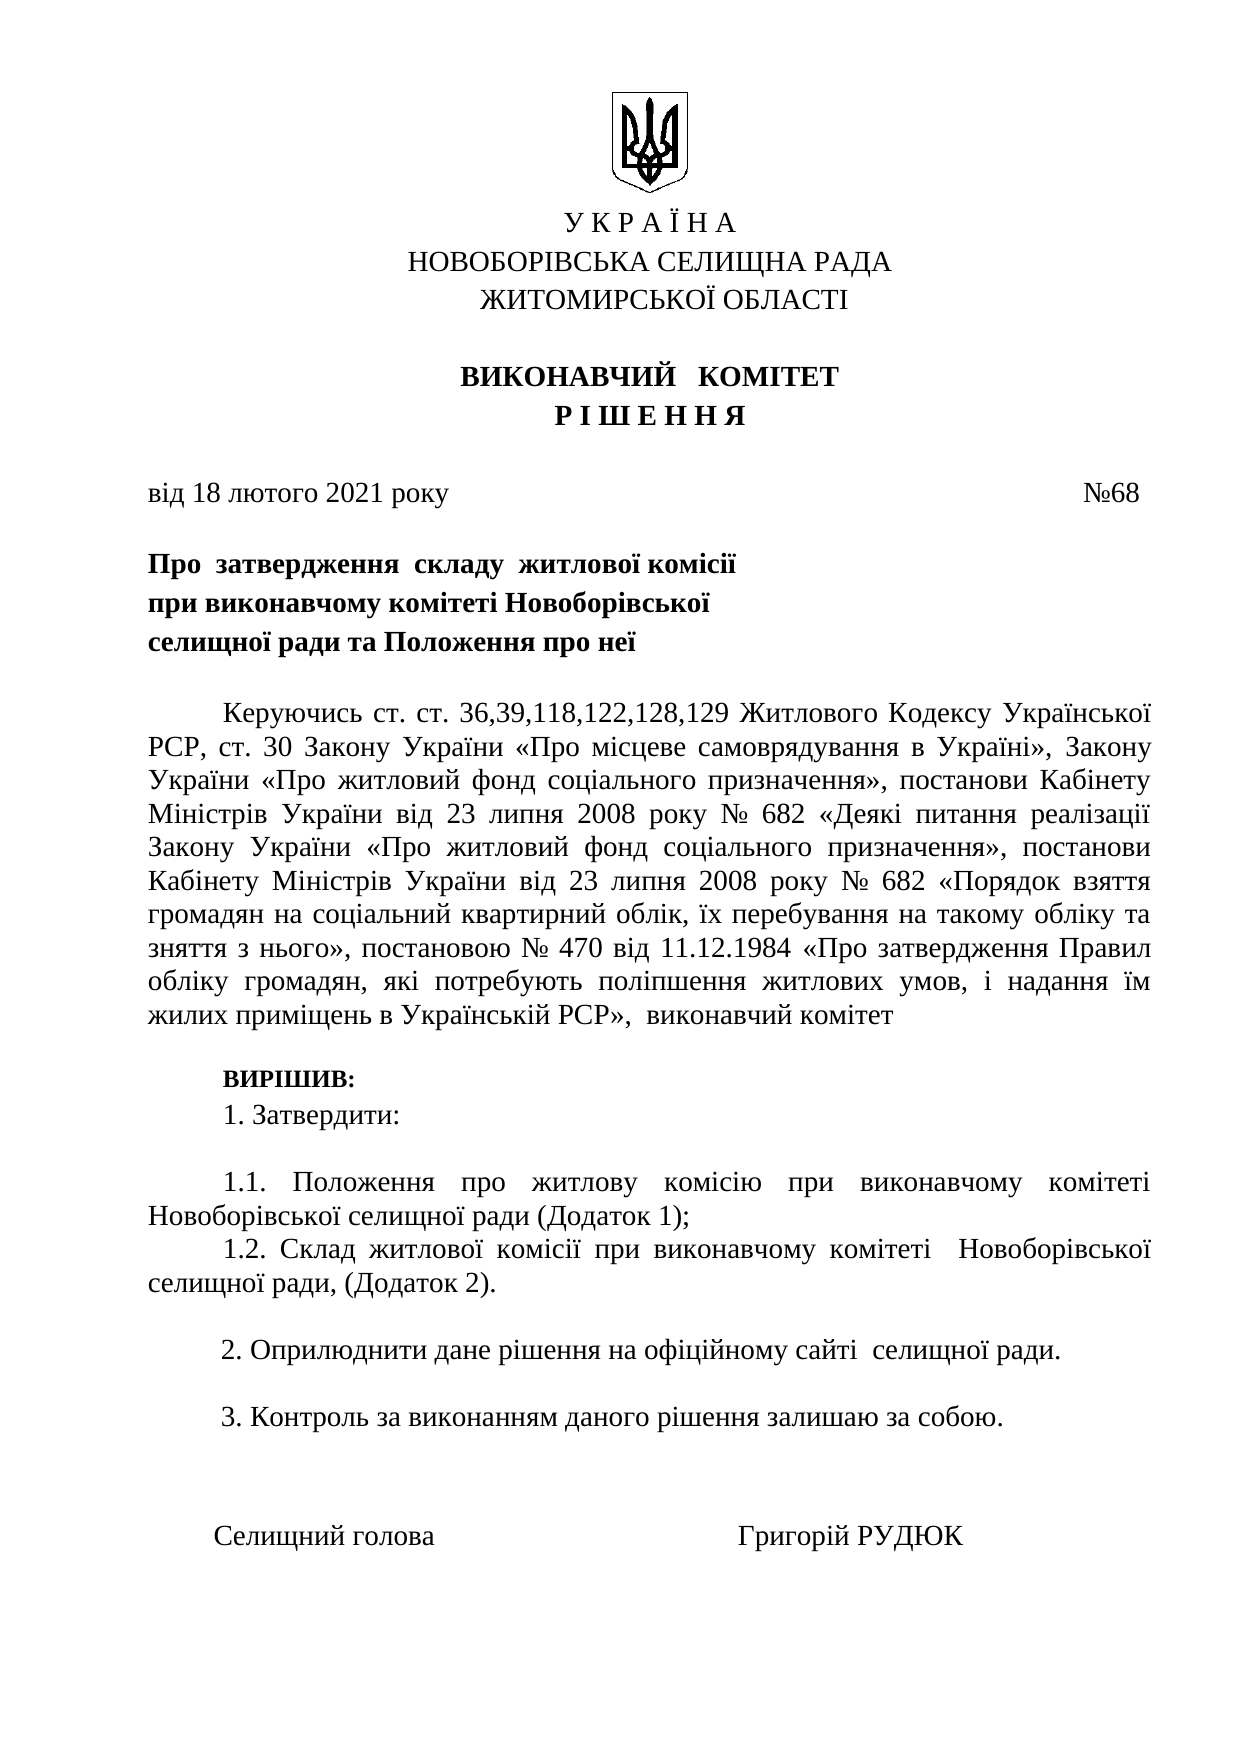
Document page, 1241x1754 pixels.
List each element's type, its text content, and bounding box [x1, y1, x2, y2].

text 3. Контроль за виконанням даного рішення залишаю за собою. [148, 1366, 1152, 1433]
text ЖИТОМИРСЬКОЇ ОБЛАСТІ [148, 282, 1152, 316]
text ВИРІШИВ: [148, 1064, 1152, 1093]
text У К Р А Ї Н А [148, 205, 1152, 239]
text 2. Оприлюднити дане рішення на офіційному сайті селищної ради. [148, 1298, 1152, 1366]
text Керуючись ст. ст. 36,39,118,122,128,129 Житлового Кодексу Української РСР, ст. 30 Закону України «Про місцеве самоврядування в Україні», Закону України «Про житловий фонд соціального призначення», постанови Кабінету Міністрів України від 23 липня 2008 року № 682 «Деякі питання реалізації Закону України «Про житловий фонд соціального призначення», постанови Кабінету Міністрів України від 23 липня 2008 року № 682 «Порядок взяття громадян на соціальний квартирний облік, їх перебування на такому обліку та зняття з нього», постановою № 470 від 11.12.1984 «Про затвердження Правил обліку громадян, які потребують поліпшення житлових умов, і надання їм жилих приміщень в Українській РСР», виконавчий комітет [148, 695, 1152, 1031]
text Про затвердження складу житлової комісії [148, 547, 1152, 580]
picture [604, 88, 696, 201]
text Р І Ш Е Н Н Я [148, 398, 1152, 431]
text 1.2. Склад житлової комісії при виконавчому комітеті Новоборівської селищної ради, (Додаток 2). [148, 1231, 1152, 1298]
text селищної ради та Положення про неї [148, 624, 1152, 657]
text від 18 лютого 2021 року №68 [148, 475, 1152, 508]
text Селищний голова Григорій РУДЮК [148, 1518, 1152, 1551]
text 1.1. Положення про житлову комісію при виконавчому комітеті Новоборівської селищної ради (Додаток 1); [148, 1164, 1152, 1231]
text при виконавчому комітеті Новоборівської [148, 585, 1152, 619]
text ВИКОНАВЧИЙ КОМІТЕТ [148, 359, 1152, 393]
text НОВОБОРІВСЬКА СЕЛИЩНА РАДА [148, 244, 1152, 277]
text 1. Затвердити: [148, 1097, 1152, 1131]
